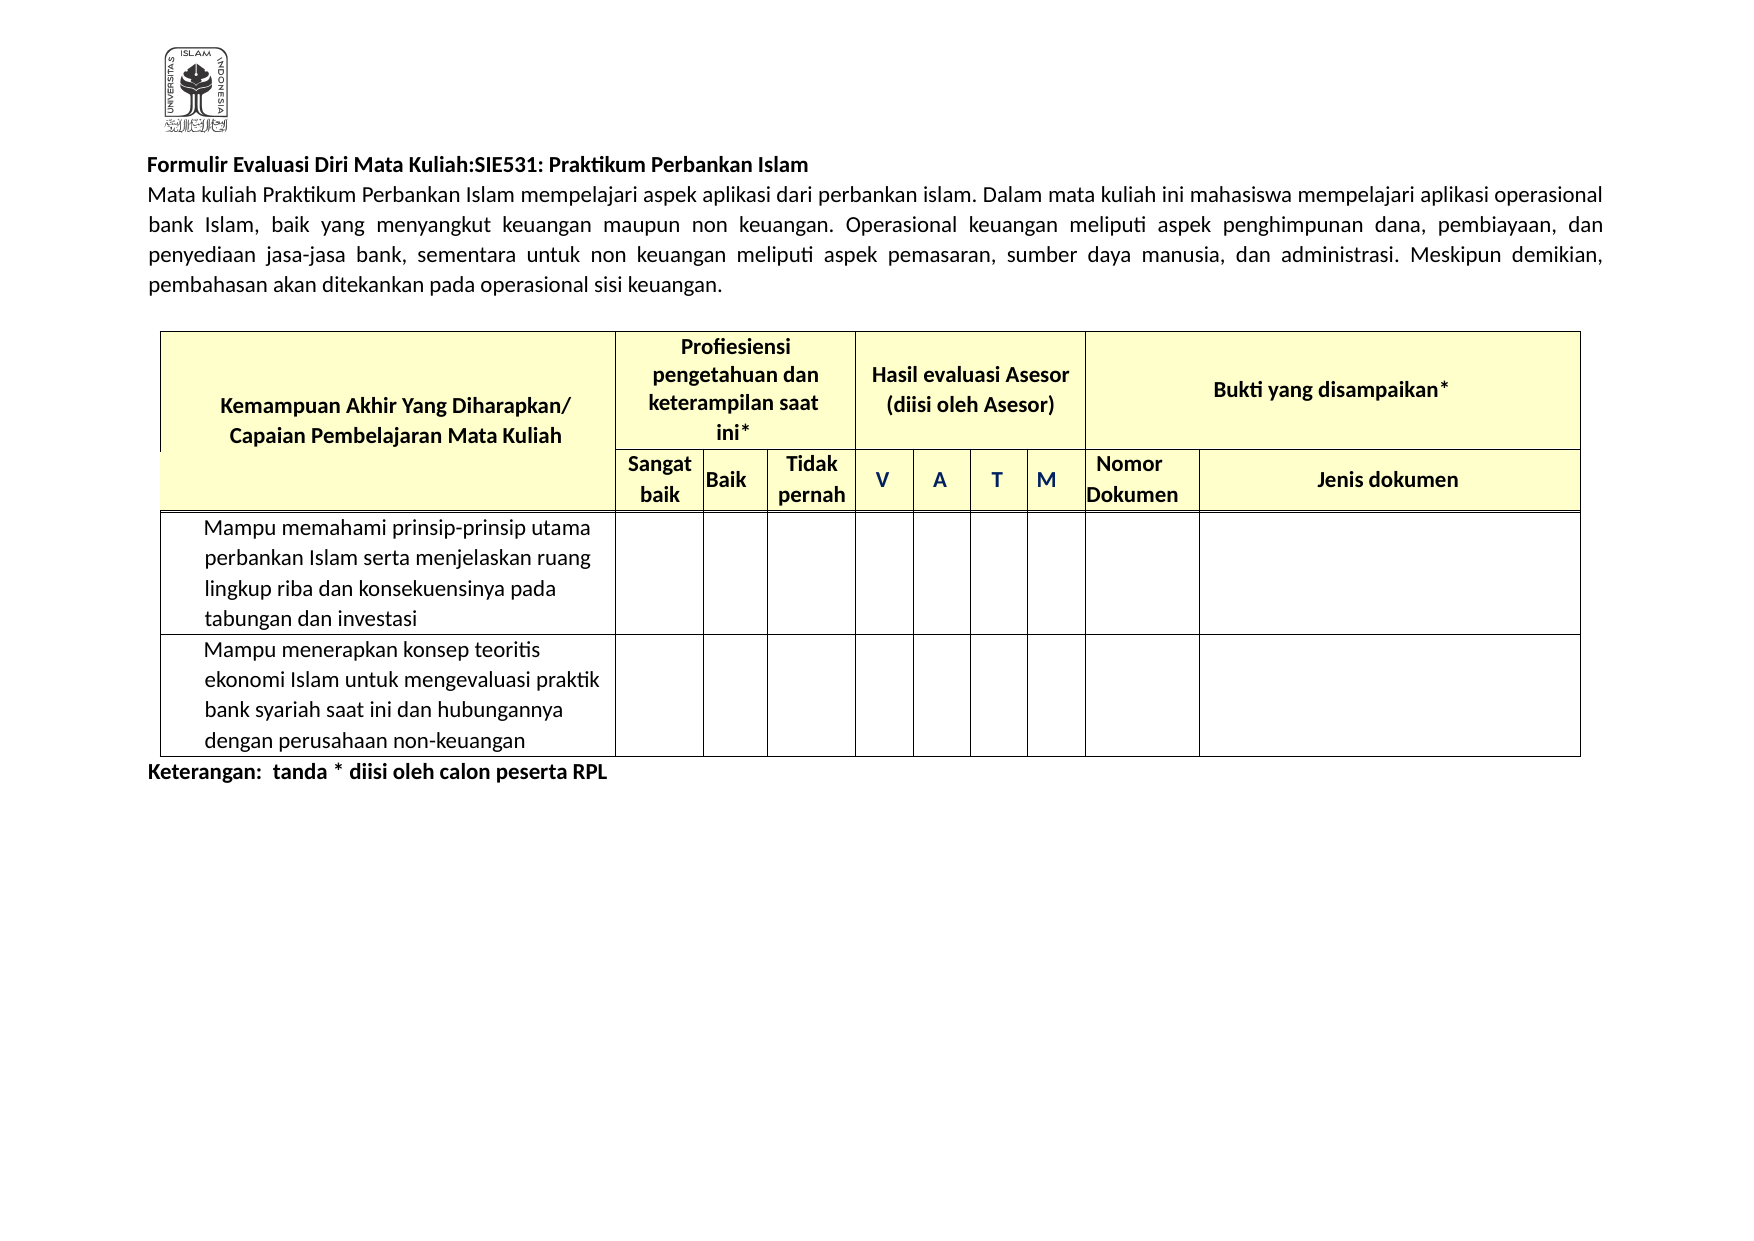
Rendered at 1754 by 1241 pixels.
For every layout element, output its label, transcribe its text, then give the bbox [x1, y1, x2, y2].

table_cell [971, 635, 1027, 756]
table_cell [1028, 635, 1085, 756]
table_header Bukti yang disampaikan* [1199, 332, 1580, 448]
table_cell [1200, 513, 1580, 634]
table_cell [704, 513, 767, 634]
table_cell T [971, 450, 1027, 510]
table_cell Baik [704, 450, 767, 510]
table_header [1086, 332, 1199, 448]
table_cell [768, 513, 855, 634]
text Keterangan: tanda * diisi oleh calon peserta RPL [148, 757, 1607, 785]
table_cell [768, 635, 855, 756]
table_cell Sangat baik [616, 450, 703, 510]
table_cell Tidak pernah [768, 450, 855, 510]
table_cell [971, 513, 1027, 634]
table_header Profiesiensi pengetahuan dan keterampilan saat ini* [616, 332, 855, 448]
table_cell [856, 635, 913, 756]
table_cell [914, 635, 970, 756]
table_cell [1200, 635, 1580, 756]
text Mata kuliah Praktikum Perbankan Islam mempelajari aspek aplikasi dari perbankan islam. Dalam mata kuliah ini mahasiswa mempelajari aplikasi operasional bank Islam, baik yang menyangkut keuangan maupun non keuangan. Operasional keuangan meliputi aspek penghimpunan dana, pembiayaan, dan penyediaan jasa-jasa bank, sementara untuk non keuangan meliputi aspek pemasaran, sumber daya manusia, dan administrasi. Meskipun demikian, pembahasan akan ditekankan pada operasional sisi keuangan. [147, 180, 1605, 298]
table_cell [914, 513, 970, 634]
table_cell [856, 513, 913, 634]
picture [147, 32, 245, 148]
table_header Hasil evaluasi Asesor (diisi oleh Asesor) [856, 332, 1085, 448]
table_cell [1086, 635, 1199, 756]
table_cell [616, 513, 703, 634]
table_cell M [1028, 450, 1085, 510]
table_cell Jenis dokumen [1200, 450, 1580, 510]
table_cell [616, 635, 703, 756]
table_cell Nomor Dokumen [1086, 450, 1199, 510]
table_cell Mampu menerapkan konsep teoritis ekonomi Islam untuk mengevaluasi praktik bank syariah saat ini dan hubungannya dengan perusahaan non-keuangan [161, 635, 615, 756]
table_header Kemampuan Akhir Yang Diharapkan/ Capaian Pembelajaran Mata Kuliah [160, 332, 615, 510]
table_cell V [856, 450, 913, 510]
table_cell Mampu memahami prinsip-prinsip utama perbankan Islam serta menjelaskan ruang lingkup riba dan konsekuensinya pada tabungan dan investasi [161, 513, 615, 634]
table_cell [1028, 513, 1085, 634]
table_cell [704, 635, 767, 756]
text Formulir Evaluasi Diri Mata Kuliah:SIE531: Praktikum Perbankan Islam [147, 150, 1607, 178]
table_cell A [914, 450, 970, 510]
table_cell [1086, 513, 1199, 634]
